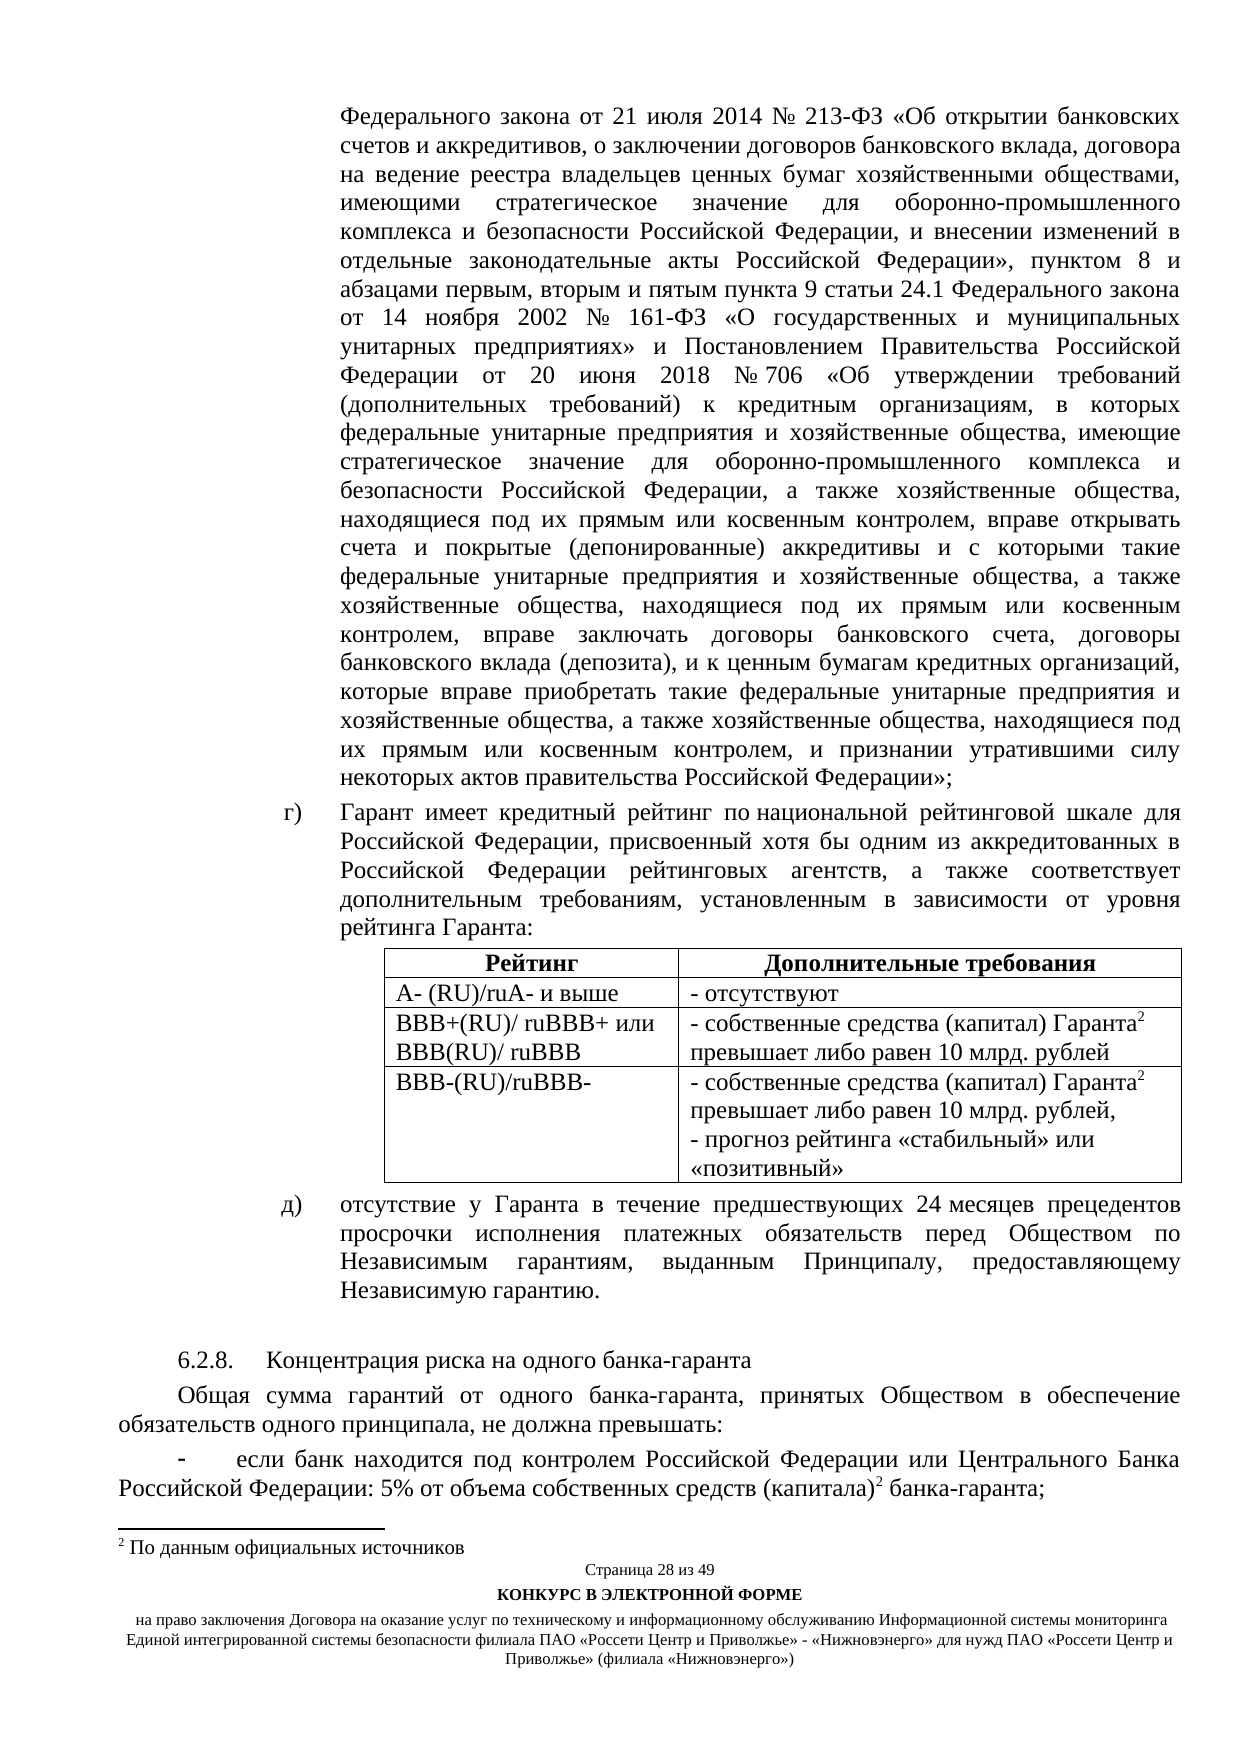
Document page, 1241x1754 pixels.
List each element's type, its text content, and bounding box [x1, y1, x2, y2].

table_cell - отсутствуют [679, 978, 1181, 1007]
table_cell BBB-(RU)/ruBBB- [385, 1067, 678, 1182]
list Гарант имеет кредитный рейтинг по национальной рейтинговой шкале для Российской Федерации, присвоенный хотя бы одним из аккредитованных в Российской Федерации рейтинговых агентств, а также соответствует дополнительным требованиям, установленным в зависимости от уровня рейтинга Гаранта: [302, 797, 1181, 941]
list отсутствие у Гаранта в течение предшествующих 24 месяцев прецедентов просрочки исполнения платежных обязательств перед Обществом по Независимым гарантиям, выданным Принципалу, предоставляющему Независимую гарантию. [302, 1189, 1181, 1304]
list если банк находится под контролем Российской Федерации или Центрального Банка Российской Федерации: 5% от объема собственных средств (капитала)2 банка-гаранта; [118, 1444, 1181, 1501]
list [302, 101, 1181, 791]
table_cell - собственные средства (капитал) Гаранта превышает либо равен 10 млрд. рублей [679, 1008, 1181, 1066]
table_header Рейтинг [385, 949, 678, 977]
subtitle Концентрация риска на одного банка-гаранта [118, 1345, 1181, 1374]
table_header Дополнительные требования [679, 949, 1181, 977]
table_cell BBB+(RU)/ ruBBB+ или BBB(RU)/ ruBBB [385, 1008, 678, 1066]
text Общая сумма гарантий от одного банка-гаранта, принятых Обществом в обеспечение обязательств одного принципала, не должна превышать: [118, 1380, 1181, 1438]
table_cell A- (RU)/ruA- и выше [385, 978, 678, 1007]
table_cell - собственные средства (капитал) Гаранта2 превышает либо равен 10 млрд. рублей, - прогноз рейтинга «стабильный» или «позитивный» [679, 1067, 1181, 1182]
